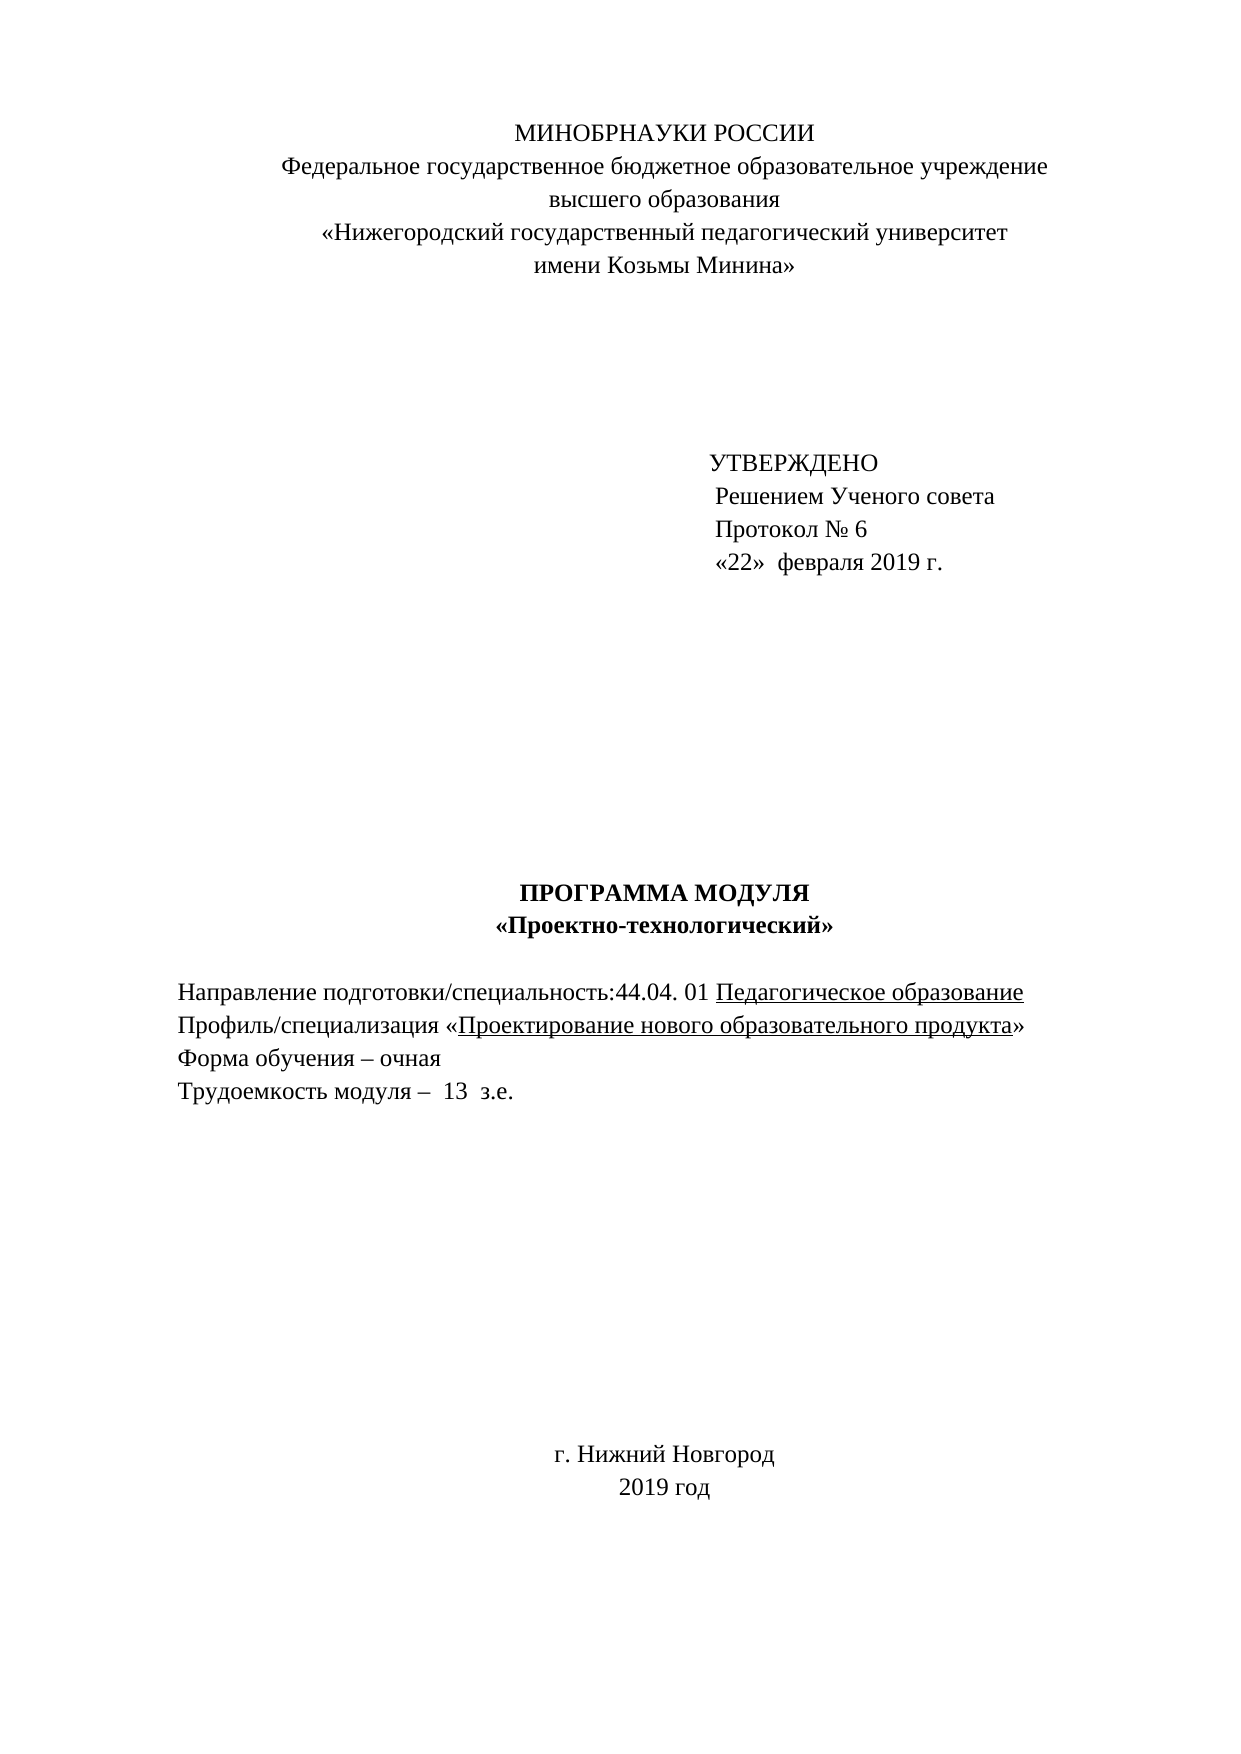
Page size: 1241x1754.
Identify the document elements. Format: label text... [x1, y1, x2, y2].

text имени Козьмы Минина» [177, 250, 1152, 279]
text Федеральное государственное бюджетное образовательное учреждение [177, 151, 1152, 180]
text 2019 год [177, 1472, 1152, 1501]
text Профиль/специализация «Проектирование нового образовательного продукта» [177, 1010, 1152, 1038]
text Протокол № 6 [177, 514, 1152, 543]
text Трудоемкость модуля – 13 з.е. [177, 1076, 1152, 1104]
text г. Нижний Новгород [177, 1439, 1152, 1468]
text УТВЕРЖДЕНО [177, 448, 1152, 477]
text Форма обучения – очная [177, 1043, 1152, 1071]
text МИНОБРНАУКИ РОССИИ [177, 118, 1152, 147]
text высшего образования [177, 184, 1152, 213]
text ПРОГРАММА МОДУЛЯ [177, 878, 1152, 906]
text Направление подготовки/специальность:44.04. 01 Педагогическое образование [177, 977, 1152, 1005]
text «22» февраля 2019 г. [177, 547, 1152, 576]
text «Проектно-технологический» [177, 911, 1152, 939]
text Решением Ученого совета [177, 481, 1152, 510]
text «Нижегородский государственный педагогический университет [177, 217, 1152, 246]
